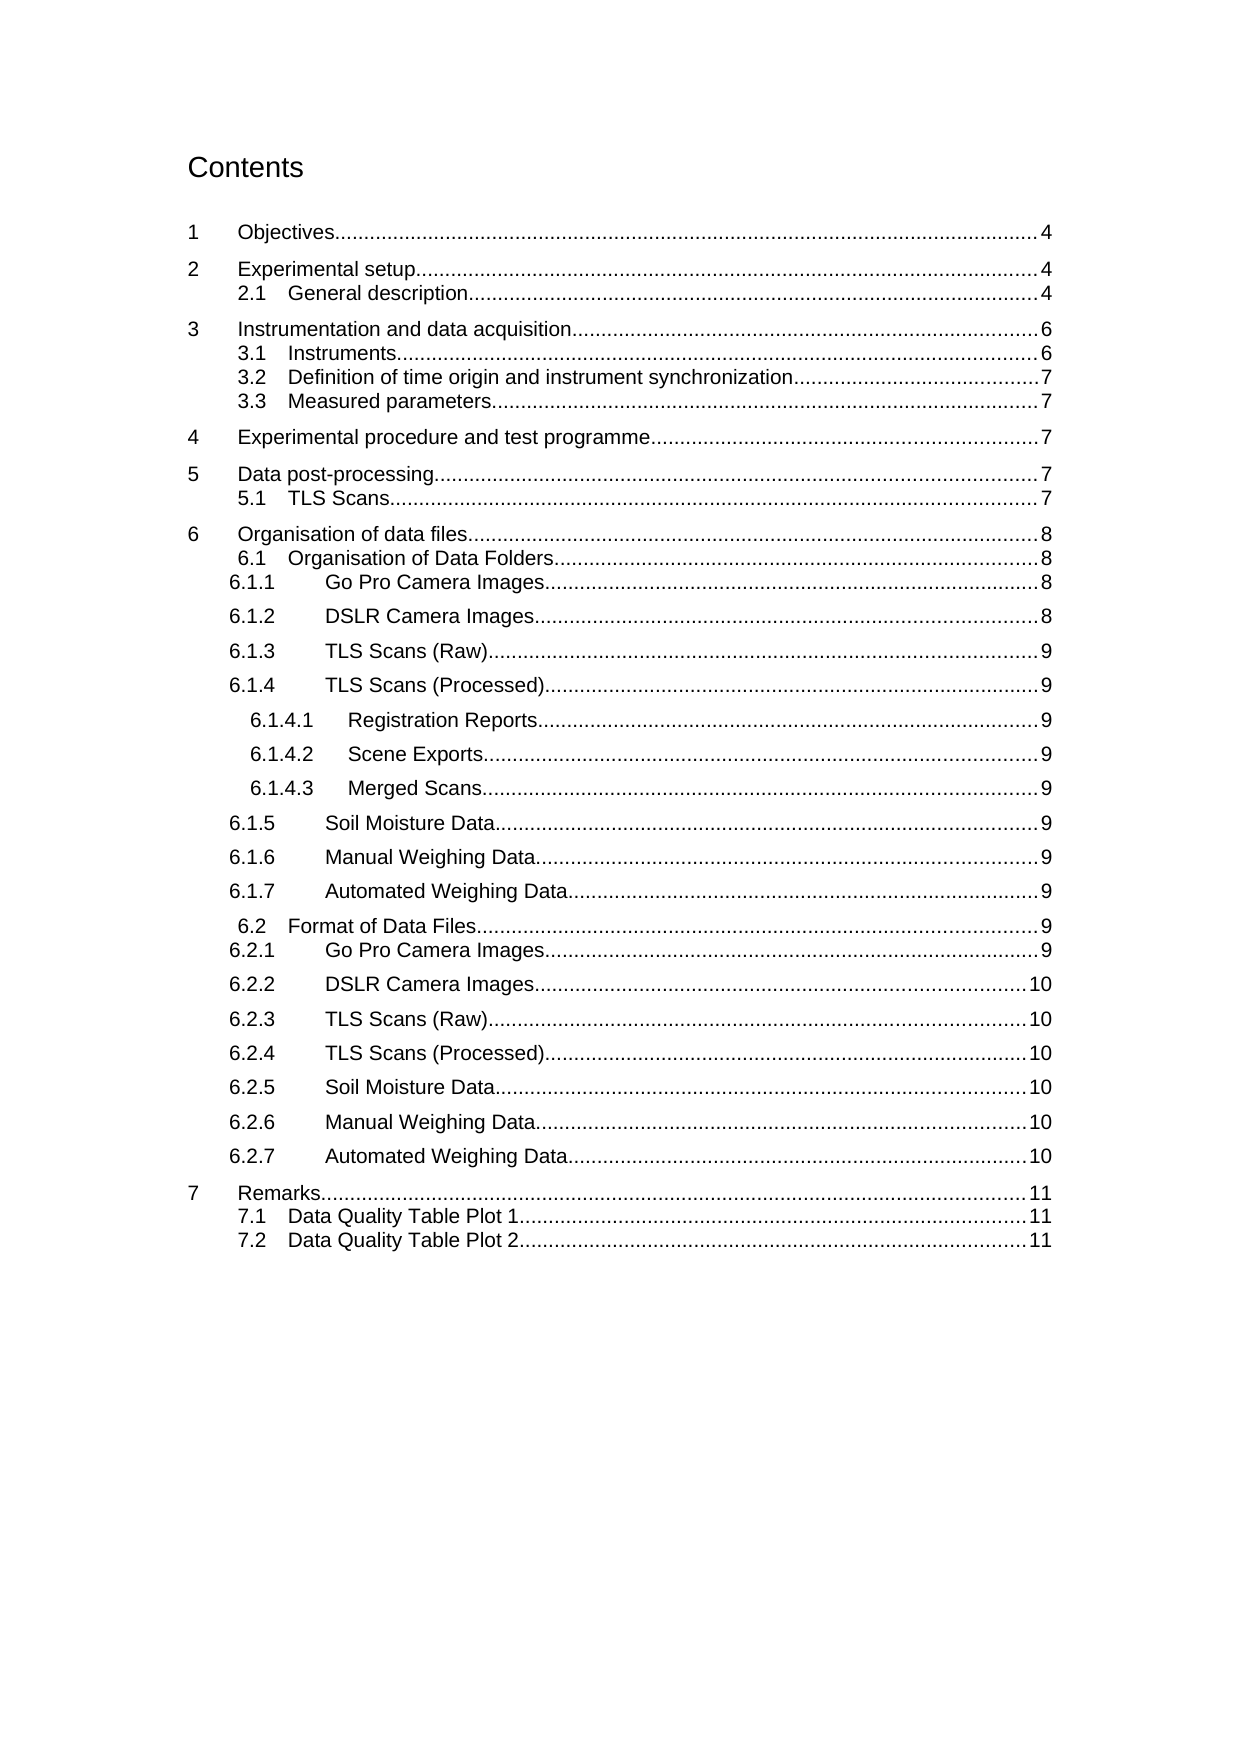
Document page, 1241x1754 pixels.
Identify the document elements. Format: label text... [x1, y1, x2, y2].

text 6.1.6 Manual Weighing Data. 9 [229, 845, 1053, 869]
text 3 Instrumentation and data acquisition 6 [187, 317, 1053, 341]
text 6.1.4 TLS Scans (Processed). 9 [229, 673, 1053, 697]
text 6.1.2 DSLR Camera Images. 8 [229, 604, 1053, 628]
text 6.2.7 Automated Weighing Data. 10 [229, 1144, 1053, 1168]
text 3.1 Instruments 6 [237, 341, 1053, 365]
text 6.1.4.1 Registration Reports 9 [250, 707, 1053, 731]
text 6.2.6 Manual Weighing Data. 10 [229, 1109, 1053, 1133]
text 6.2.2 DSLR Camera Images. 10 [229, 972, 1053, 996]
text 6.1.3 TLS Scans (Raw). 9 [229, 639, 1053, 663]
text 2 Experimental setup 4 [187, 256, 1053, 280]
text 2.1 General description 4 [237, 280, 1053, 304]
text 5 Data post-processing 7 [187, 462, 1053, 486]
text 7.2 Data Quality Table Plot 2 11 [237, 1228, 1053, 1252]
text 6.2 Format of Data Files 9 [237, 914, 1053, 938]
text 6 Organisation of data files 8 [187, 522, 1053, 546]
text 3.3 Measured parameters 7 [237, 389, 1053, 413]
text 6.1.1 Go Pro Camera Images. 8 [229, 570, 1053, 594]
text 3.2 Definition of time origin and instrument synchronization 7 [237, 365, 1053, 389]
text 6.1 Organisation of Data Folders 8 [237, 546, 1053, 570]
text 6.2.1 Go Pro Camera Images. 9 [229, 938, 1053, 962]
text 6.1.4.2 Scene Exports 9 [250, 742, 1053, 766]
text 6.1.4.3 Merged Scans 9 [250, 776, 1053, 800]
text 7 Remarks 11 [187, 1180, 1053, 1204]
text 6.2.3 TLS Scans (Raw). 10 [229, 1006, 1053, 1030]
text 6.1.7 Automated Weighing Data. 9 [229, 879, 1053, 903]
text 7.1 Data Quality Table Plot 1 11 [237, 1204, 1053, 1228]
text 1 Objectives 4 [187, 220, 1053, 244]
text Contents [187, 150, 1053, 183]
text 6.1.5 Soil Moisture Data. 9 [229, 811, 1053, 834]
text 6.2.4 TLS Scans (Processed). 10 [229, 1041, 1053, 1065]
text 4 Experimental procedure and test programme 7 [187, 425, 1053, 449]
text 5.1 TLS Scans 7 [237, 486, 1053, 509]
text 6.2.5 Soil Moisture Data. 10 [229, 1075, 1053, 1099]
